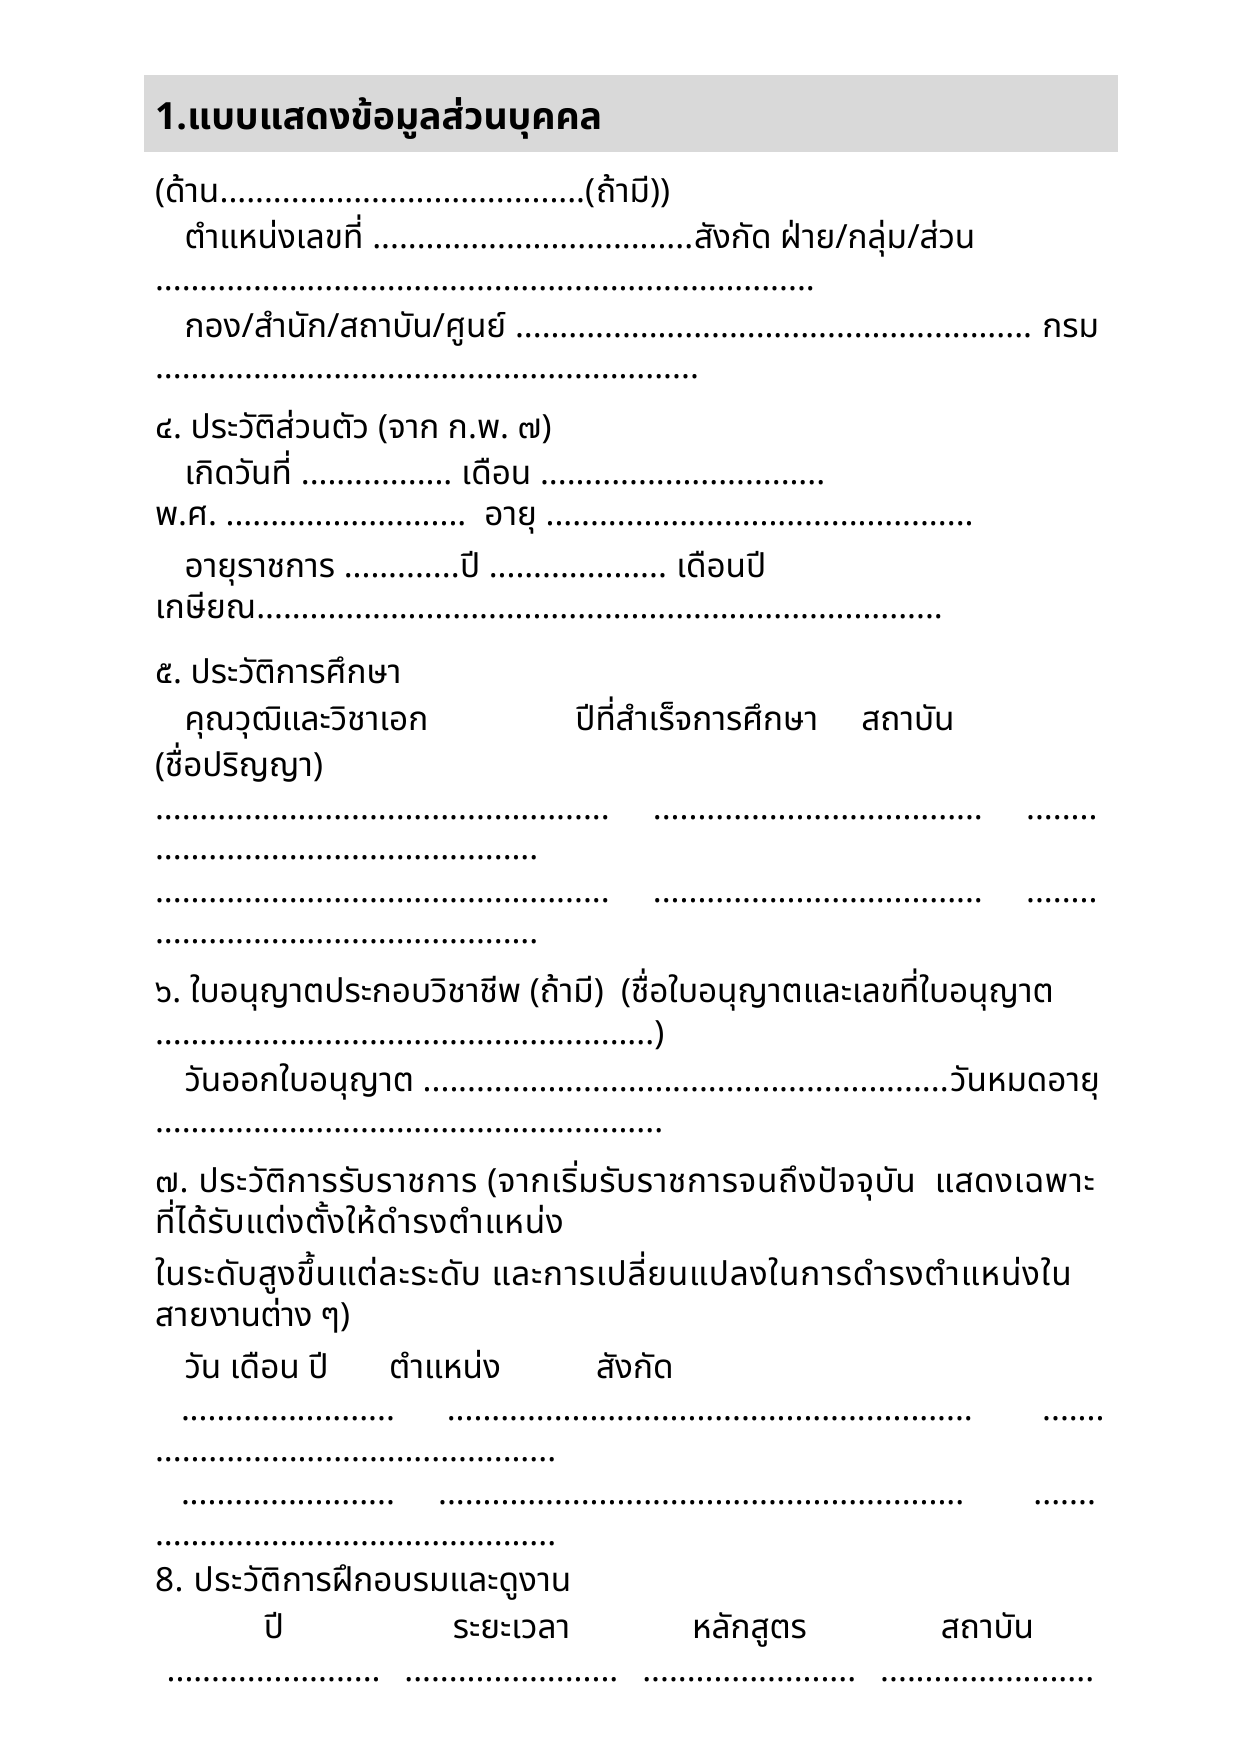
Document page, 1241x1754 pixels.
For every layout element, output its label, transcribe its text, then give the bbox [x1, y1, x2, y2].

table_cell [144, 153, 1118, 1689]
table_header 1.แบบแสดงข้อมูลส่วนบุคคล [144, 75, 1118, 152]
